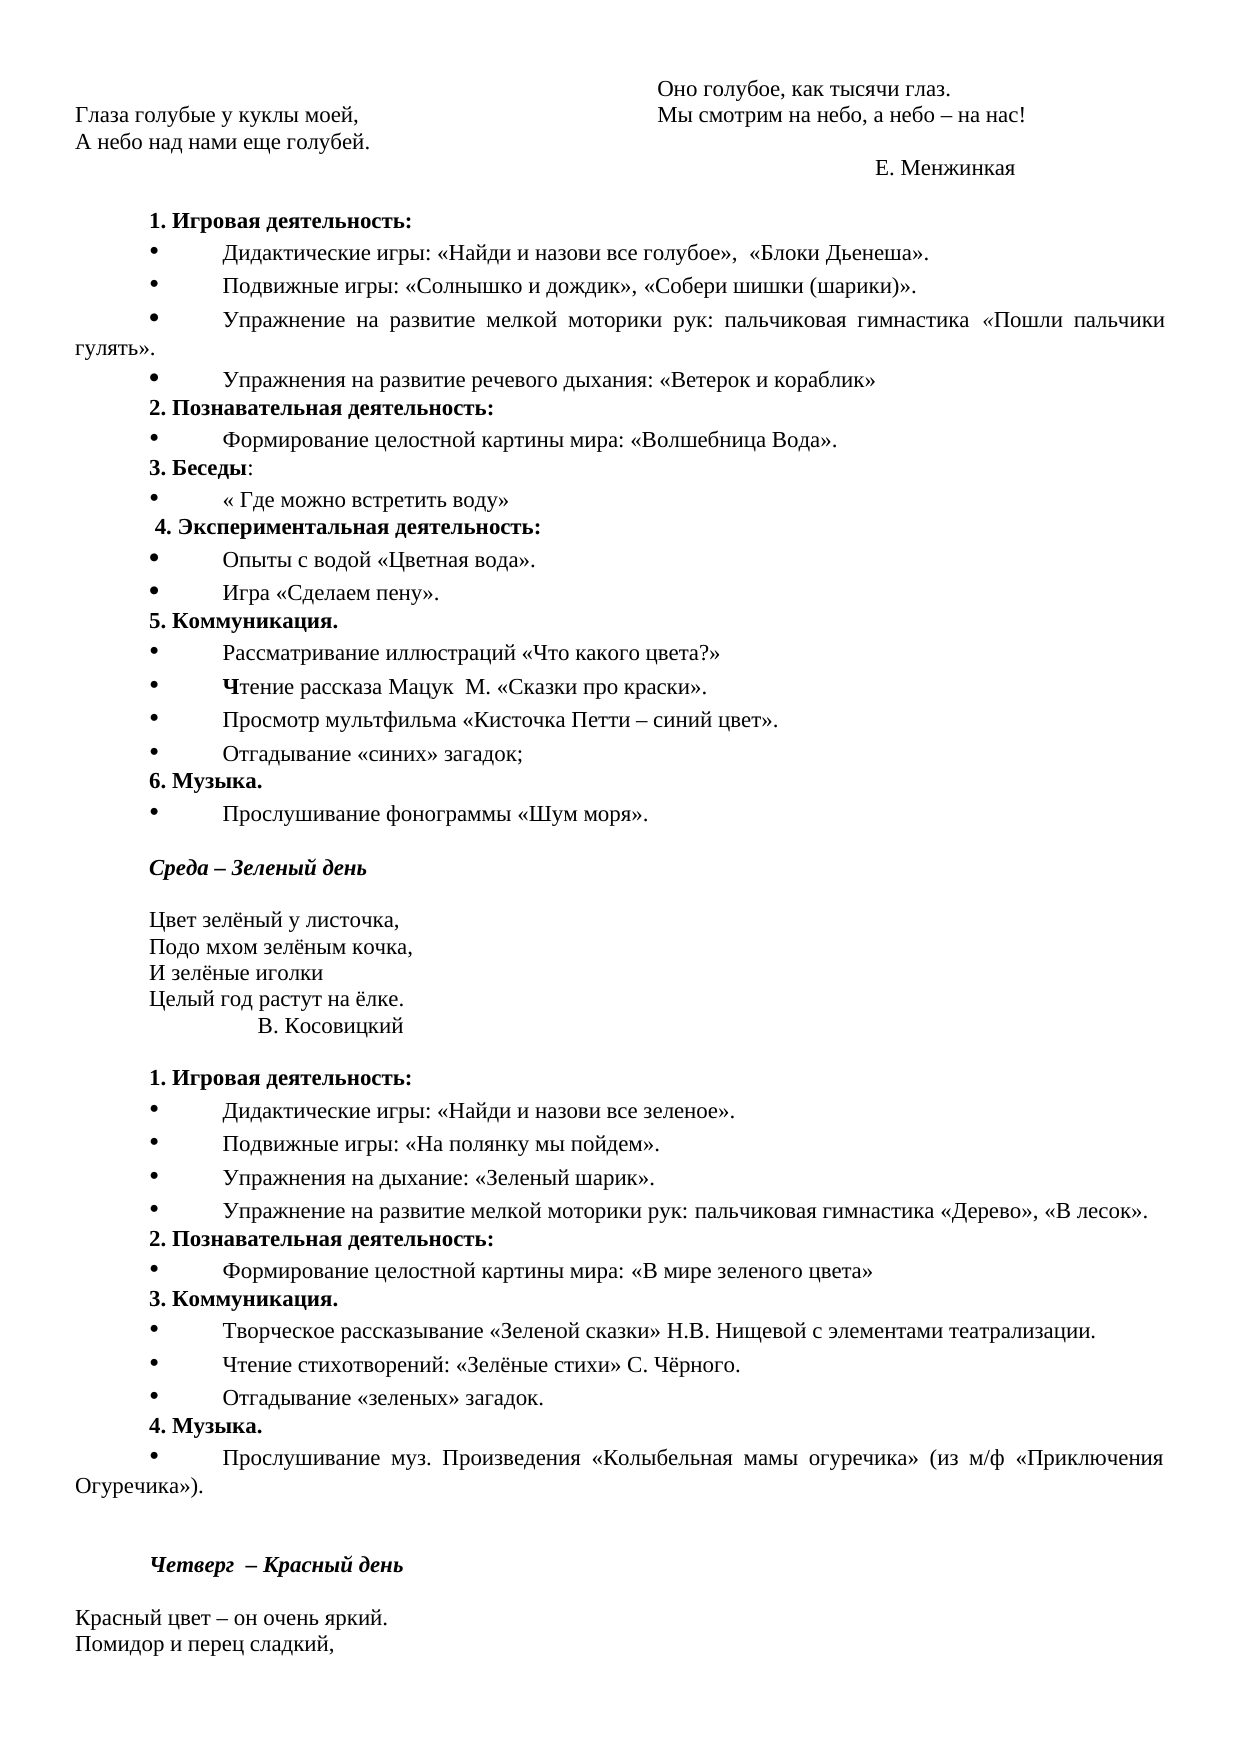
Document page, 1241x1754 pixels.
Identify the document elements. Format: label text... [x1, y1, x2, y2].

list 5. Коммуникация. [75, 607, 1165, 633]
text 2. Познавательная деятельность: [75, 1225, 1165, 1251]
list Прослушивание муз. Произведения «Колыбельная мамы огуречика» (из м/ф «Приключения Огуречика»). [75, 1438, 1165, 1498]
text Цвет зелёный у листочка, [75, 906, 1165, 933]
list Рассматривание иллюстраций «Что какого цвета?» [75, 633, 1165, 667]
text 4. Экспериментальная деятельность: [75, 513, 1165, 540]
text И зелёные иголки [75, 959, 1165, 985]
text Е. Менжинкая [75, 154, 1165, 180]
text 6. Музыка. [75, 767, 1165, 794]
list « Где можно встретить воду» [75, 480, 1165, 513]
text Четверг – Красный день [75, 1551, 1165, 1577]
text 3. Беседы: [75, 453, 1165, 480]
text В. Косовицкий [75, 1012, 1165, 1038]
text 3. Коммуникация. [75, 1285, 1165, 1311]
list Отгадывание «синих» загадок; [75, 734, 1165, 767]
text 1. Игровая деятельность: [75, 207, 1165, 233]
text Целый год растут на ёлке. [75, 985, 1165, 1012]
list Чтение стихотворений: «Зелёные стихи» С. Чёрного. [75, 1345, 1165, 1378]
list Формирование целостной картины мира: «В мире зеленого цвета» [75, 1251, 1165, 1285]
list Просмотр мультфильма «Кисточка Петти – синий цвет». [75, 700, 1165, 734]
list Упражнения на дыхание: «Зеленый шарик». [75, 1158, 1165, 1191]
list Чтение рассказа Мацук М. «Сказки про краски». [75, 667, 1165, 700]
list Упражнения на развитие речевого дыхания: «Ветерок и кораблик» [75, 360, 1165, 394]
list Подвижные игры: «На полянку мы пойдем». [75, 1124, 1165, 1158]
list Дидактические игры: «Найди и назови все зеленое». [75, 1091, 1165, 1124]
text Красный цвет – он очень яркий. Помидор и перец сладкий, Яблоко, арбуз внутри Красный, красный – посмотри! [75, 1603, 1165, 1656]
list Подвижные игры: «Солнышко и дождик», «Собери шишки (шарики)». [75, 267, 1165, 300]
list Опыты с водой «Цветная вода». [75, 540, 1165, 573]
list Упражнение на развитие мелкой моторики рук: пальчиковая гимнастика «Пошли пальчики гулять». [75, 300, 1165, 360]
list Формирование целостной картины мира: «Волшебница Вода». [75, 420, 1165, 453]
list Среда – Зеленый день [75, 854, 1165, 880]
text Глаза голубые у куклы моей, А небо над нами еще голубей. Оно голубое, как тысячи глаз. Мы смотрим на небо, а небо – на нас! [951, 75, 1165, 128]
text Глаза голубые у куклы моей, А небо над нами еще голубей. Оно голубое, как тысячи глаз. Мы смотрим на небо, а небо – на нас! [359, 101, 583, 154]
text 4. Музыка. [75, 1412, 1165, 1438]
list Отгадывание «зеленых» загадок. [75, 1378, 1165, 1412]
text 2. Познавательная деятельность: [75, 394, 1165, 420]
list Упражнение на развитие мелкой моторики рук: пальчиковая гимнастика «Дерево», «В лесок». [75, 1191, 1165, 1225]
list Дидактические игры: «Найди и назови все голубое», «Блоки Дьенеша». [75, 233, 1165, 267]
list Игра «Сделаем пену». [75, 573, 1165, 607]
text 1. Игровая деятельность: [75, 1064, 1165, 1091]
list Творческое рассказывание «Зеленой сказки» Н.В. Нищевой с элементами театрализации. [75, 1311, 1165, 1345]
list Прослушивание фонограммы «Шум моря». [75, 794, 1165, 827]
text Подо мхом зелёным кочка, [75, 933, 1165, 959]
